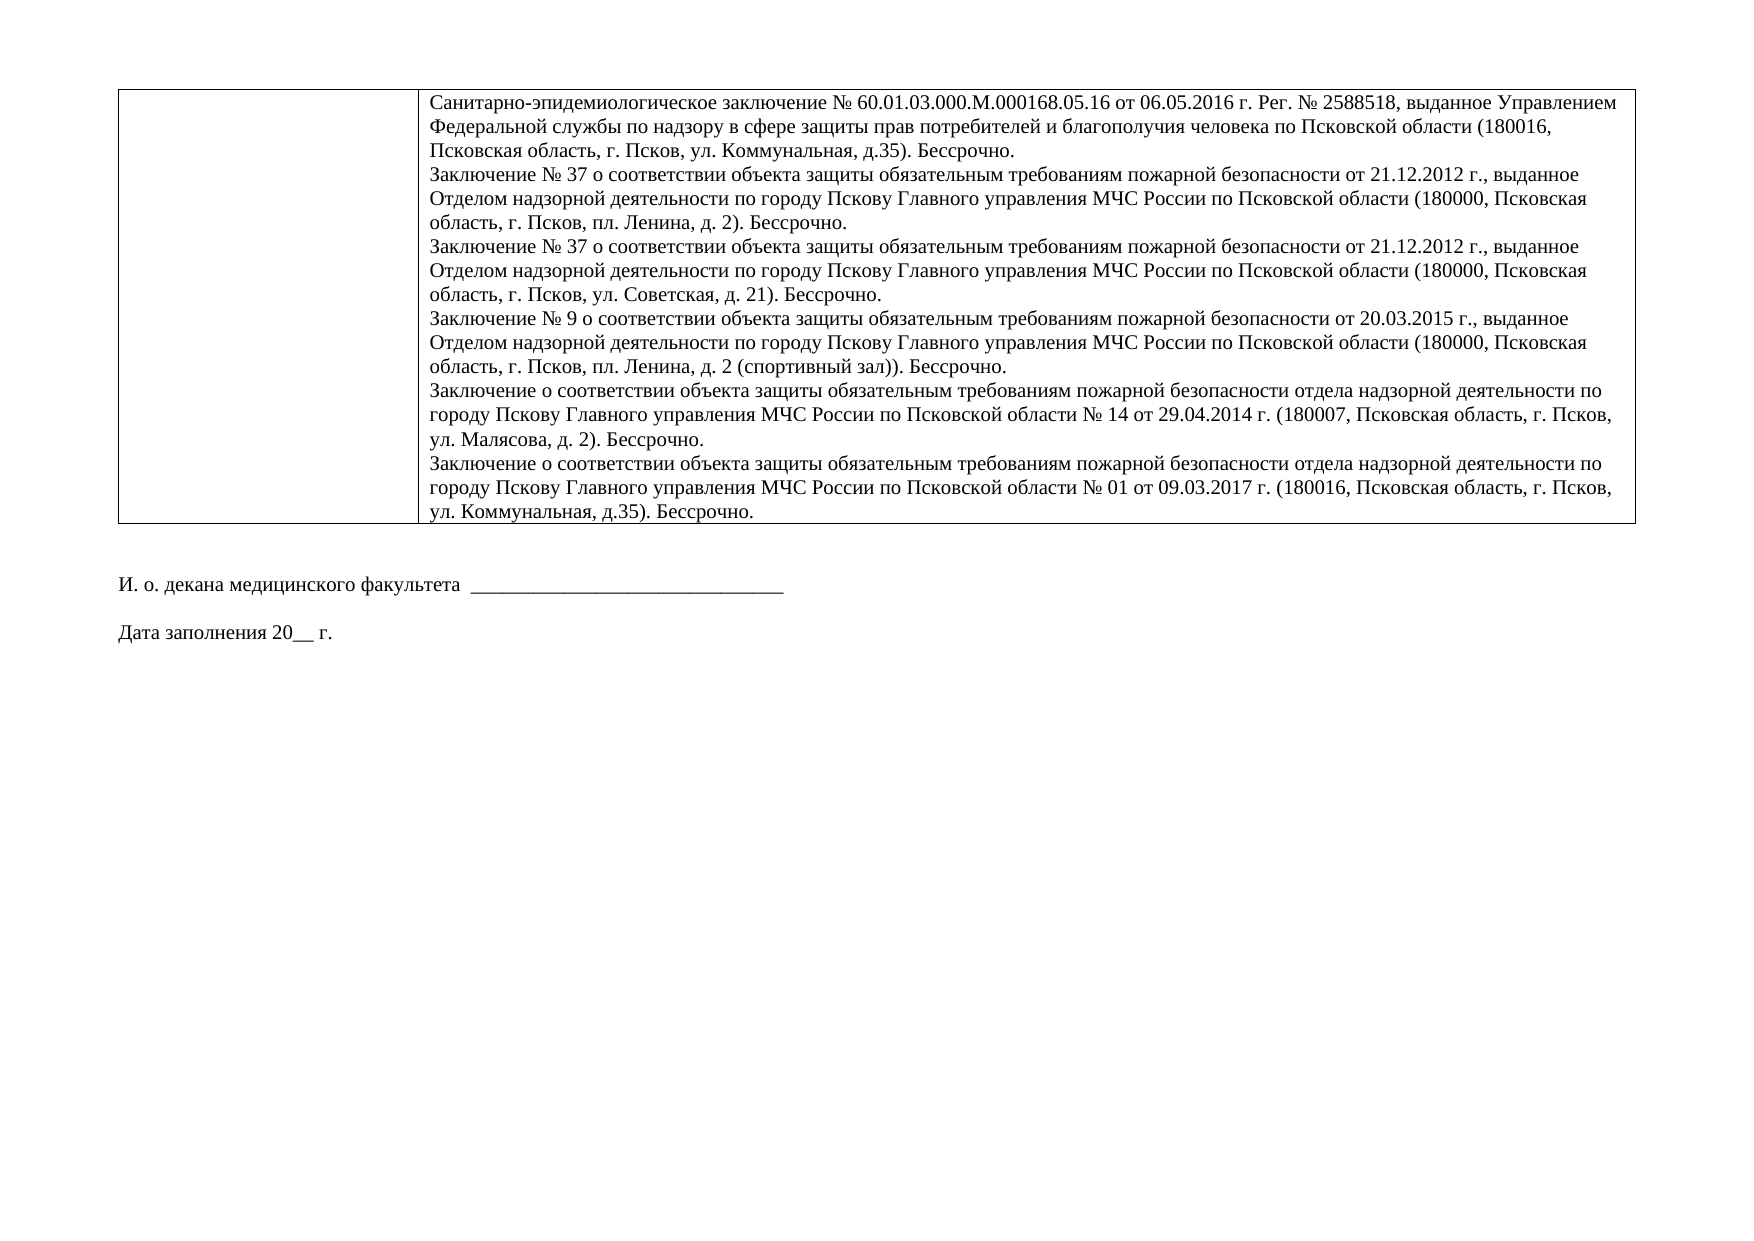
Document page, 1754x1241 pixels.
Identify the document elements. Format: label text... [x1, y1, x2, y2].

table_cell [119, 90, 418, 523]
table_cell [419, 90, 1635, 523]
text Дата заполнения 20__ г. [118, 620, 1636, 644]
text И. о. декана медицинского факультета ______________________________ [118, 572, 1636, 620]
